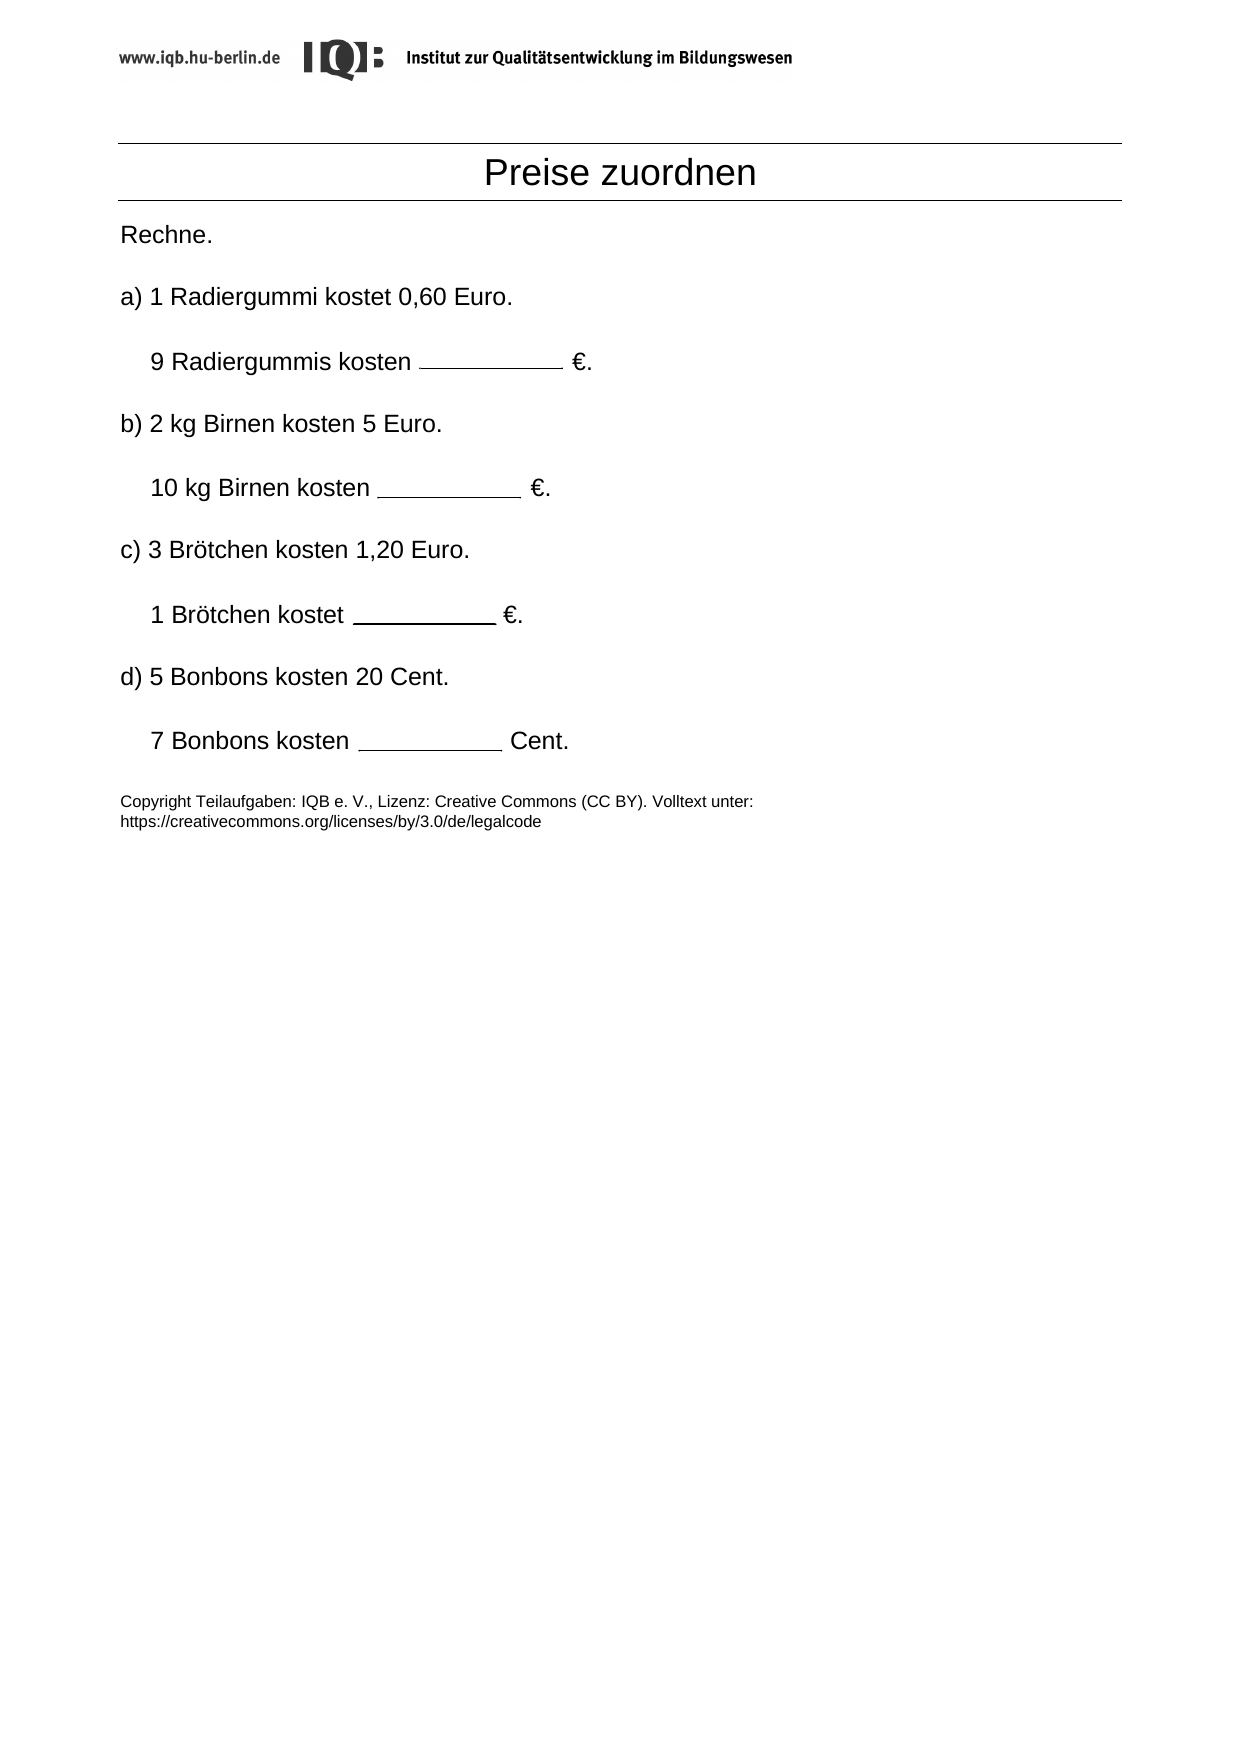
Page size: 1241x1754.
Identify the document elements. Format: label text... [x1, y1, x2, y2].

text Preise zuordnen [118, 144, 1122, 200]
